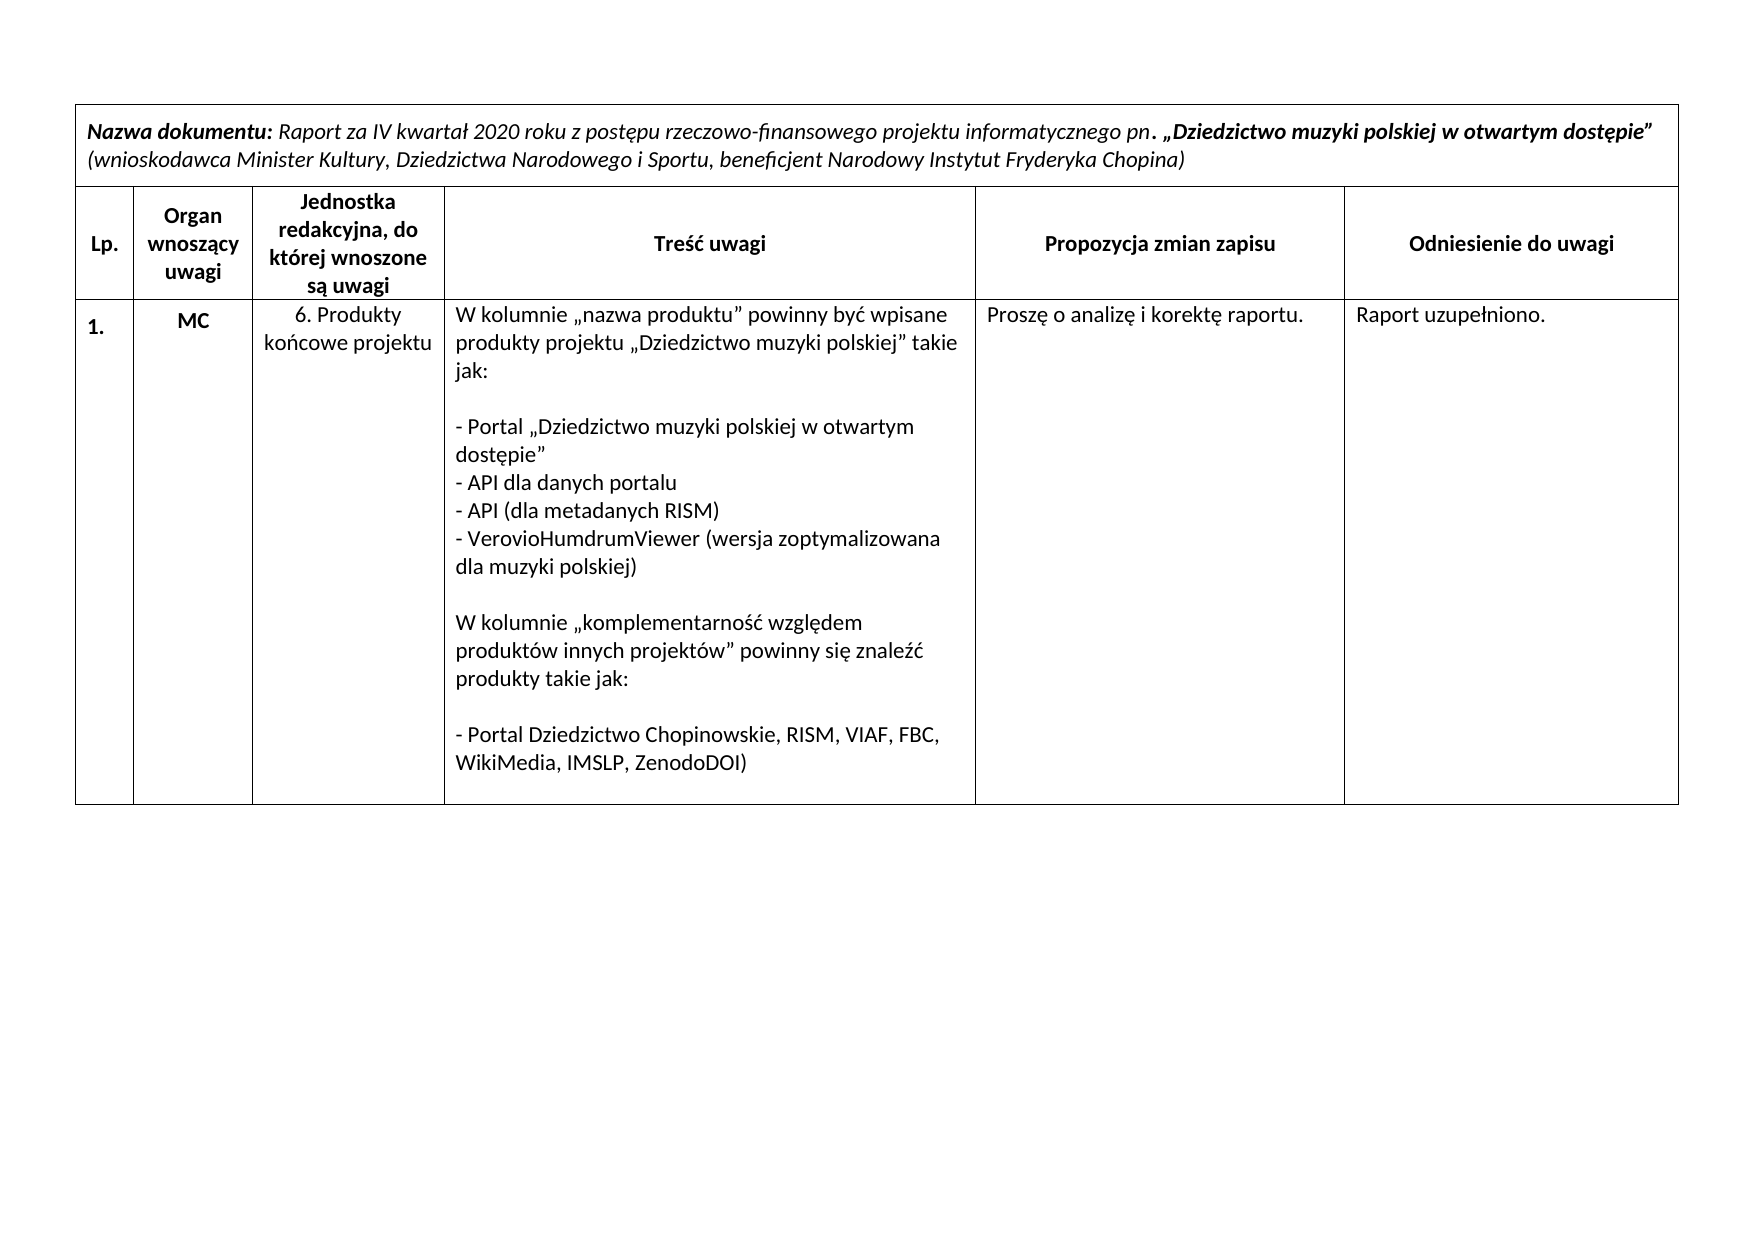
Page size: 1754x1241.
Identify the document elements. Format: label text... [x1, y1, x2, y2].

table_header Nazwa dokumentu: Raport za IV kwartał 2020 roku z postępu rzeczowo-finansowego projektu informatycznego pn. „Dziedzictwo muzyki polskiej w otwartym dostępie” (wnioskodawca Minister Kultury, Dziedzictwa Narodowego i Sportu, beneficjent Narodowy Instytut Fryderyka Chopina) [76, 105, 1678, 186]
table_cell MC [134, 300, 252, 804]
table_cell Odniesienie do uwagi [1345, 187, 1678, 299]
table_cell Treść uwagi [445, 187, 975, 299]
table_cell 6. Produkty końcowe projektu [253, 300, 444, 804]
table_cell [76, 300, 133, 804]
table_cell Raport uzupełniono. [1345, 300, 1678, 804]
table_cell Propozycja zmian zapisu [976, 187, 1344, 299]
table_cell Proszę o analizę i korektę raportu. [976, 300, 1344, 804]
table_cell Lp. [76, 187, 133, 299]
table_cell Jednostka redakcyjna, do której wnoszone są uwagi [253, 187, 444, 299]
table_cell Organ wnoszący uwagi [134, 187, 252, 299]
table_cell W kolumnie „nazwa produktu” powinny być wpisane produkty projektu „Dziedzictwo muzyki polskiej” takie jak: - Portal „Dziedzictwo muzyki polskiej w otwartym dostępie” - API dla danych portalu - API (dla metadanych RISM) - VerovioHumdrumViewer (wersja zoptymalizowana dla muzyki polskiej) W kolumnie „komplementarność względem produktów innych projektów” powinny się znaleźć produkty takie jak: - Portal Dziedzictwo Chopinowskie, RISM, VIAF, FBC, WikiMedia, IMSLP, ZenodoDOI) [445, 300, 975, 804]
